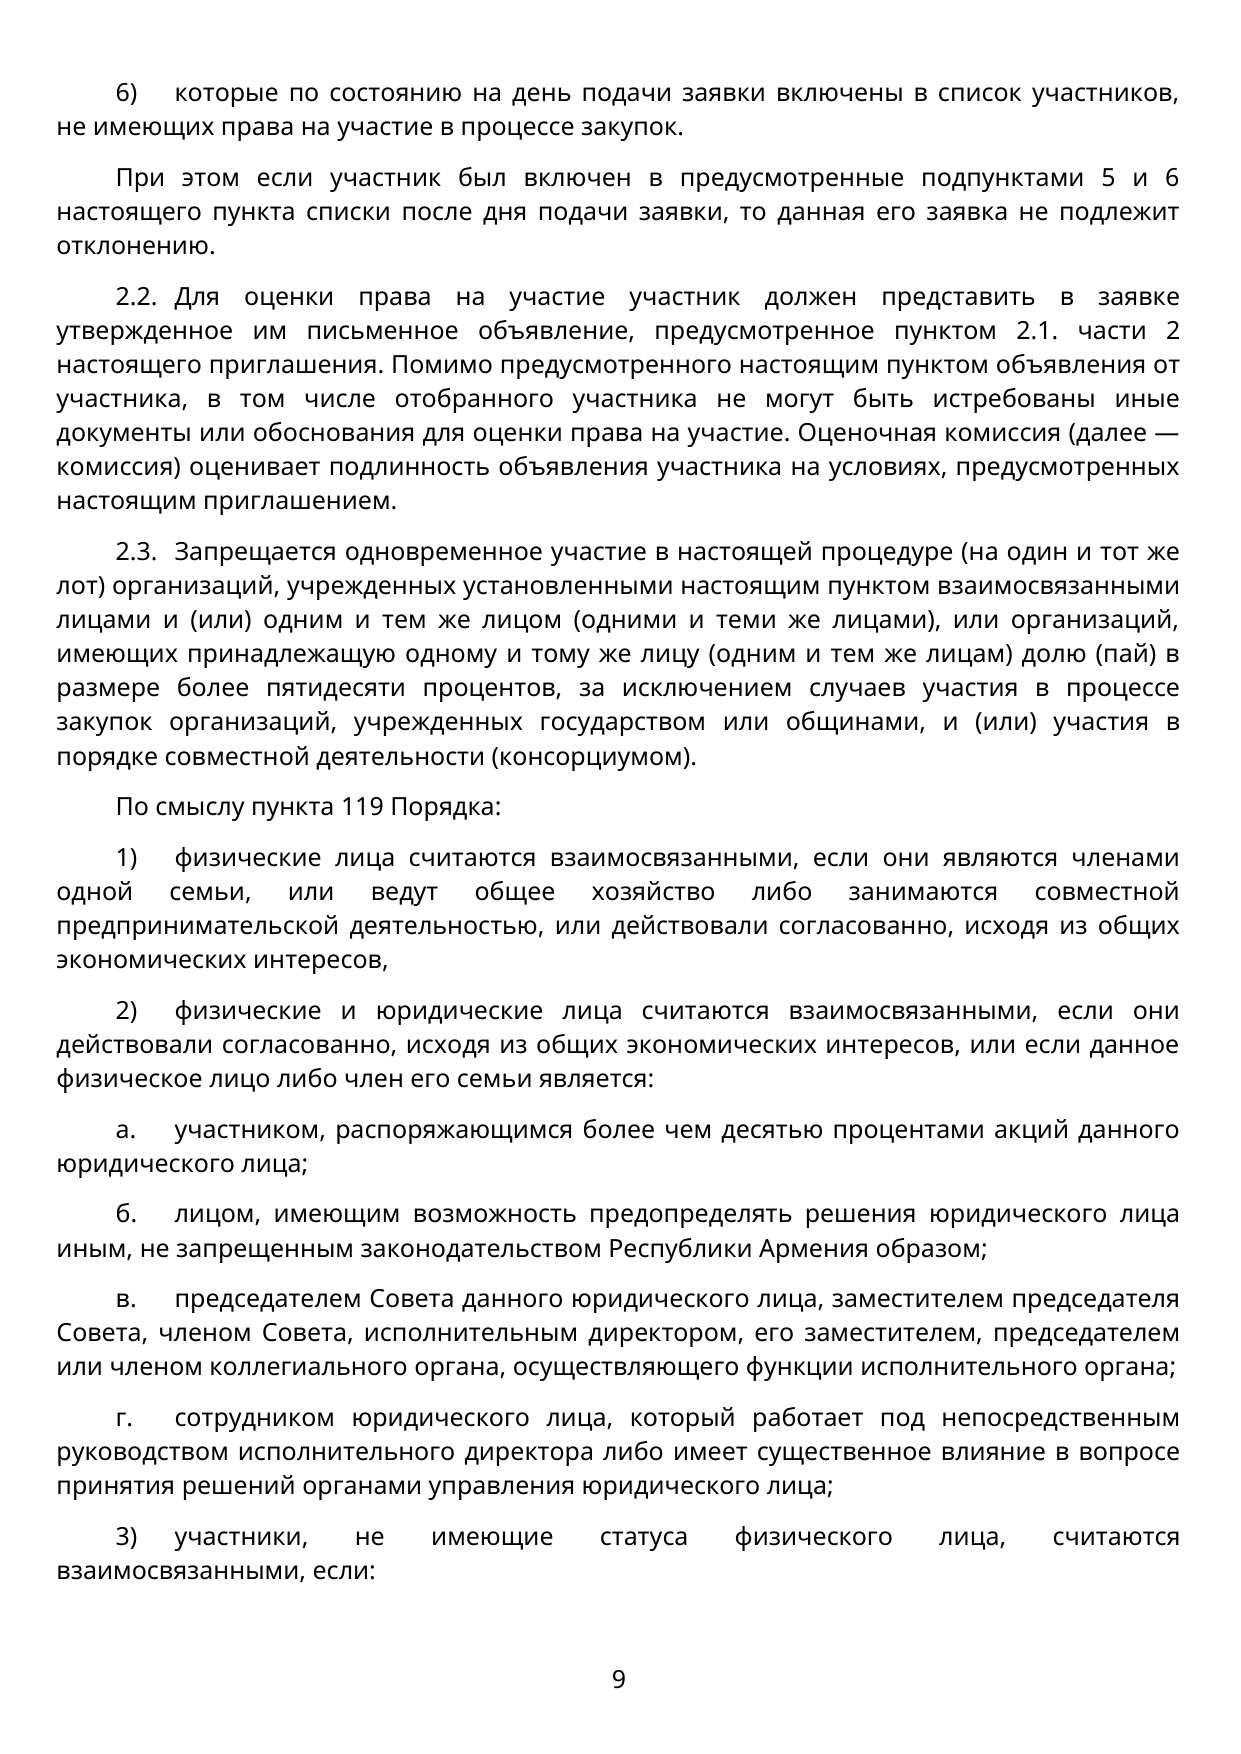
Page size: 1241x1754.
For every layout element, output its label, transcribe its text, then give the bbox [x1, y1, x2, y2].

text 2.3. Запрещается одновременное участие в настоящей процедуре (на один и тот же лот) организаций, учрежденных установленными настоящим пунктом взаимосвязанными лицами и (или) одним и тем же лицом (одними и теми же лицами), или организаций, имеющих принадлежащую одному и тому же лицу (одним и тем же лицам) долю (пай) в размере более пятидесяти процентов, за исключением случаев участия в процессе закупок организаций, учрежденных государством или общинами, и (или) участия в порядке совместной деятельности (консорциумом). [56, 534, 1181, 772]
text б. лицом, имеющим возможность предопределять решения юридического лица иным, не запрещенным законодательством Республики Армения образом; [56, 1196, 1181, 1264]
text 2.2. Для оценки права на участие участник должен представить в заявке утвержденное им письменное объявление, предусмотренное пунктом 2.1. части 2 настоящего приглашения. Помимо предусмотренного настоящим пунктом объявления от участника, в том числе отобранного участника не могут быть истребованы иные документы или обоснования для оценки права на участие. Оценочная комиссия (далее — комиссия) оценивает подлинность объявления участника на условиях, предусмотренных настоящим приглашением. [56, 279, 1181, 517]
text а. участником, распоряжающимся более чем десятью процентами акций данного юридического лица; [56, 1111, 1181, 1179]
text 3) участники, не имеющие статуса физического лица, считаются взаимосвязанными, если: [56, 1519, 1181, 1587]
text г. сотрудником юридического лица, который работает под непосредственным руководством исполнительного директора либо имеет существенное влияние в вопросе принятия решений органами управления юридического лица; [56, 1400, 1181, 1502]
text 2) физические и юридические лица считаются взаимосвязанными, если они действовали согласованно, исходя из общих экономических интересов, или если данное физическое лицо либо член его семьи является: [56, 992, 1181, 1095]
text При этом если участник был включен в предусмотренные подпунктами 5 и 6 настоящего пункта списки после дня подачи заявки, то данная его заявка не подлежит отклонению. [56, 160, 1181, 262]
text 6) которые по состоянию на день подачи заявки включены в список участников, не имеющих права на участие в процессе закупок. [56, 75, 1181, 143]
text 1) физические лица считаются взаимосвязанными, если они являются членами одной семьи, или ведут общее хозяйство либо занимаются совместной предпринимательской деятельностью, или действовали согласованно, исходя из общих экономических интересов, [56, 839, 1181, 976]
text в. председателем Совета данного юридического лица, заместителем председателя Совета, членом Совета, исполнительным директором, его заместителем, председателем или членом коллегиального органа, осуществляющего функции исполнительного органа; [56, 1281, 1181, 1383]
text По смыслу пункта 119 Порядка: [56, 789, 1181, 823]
